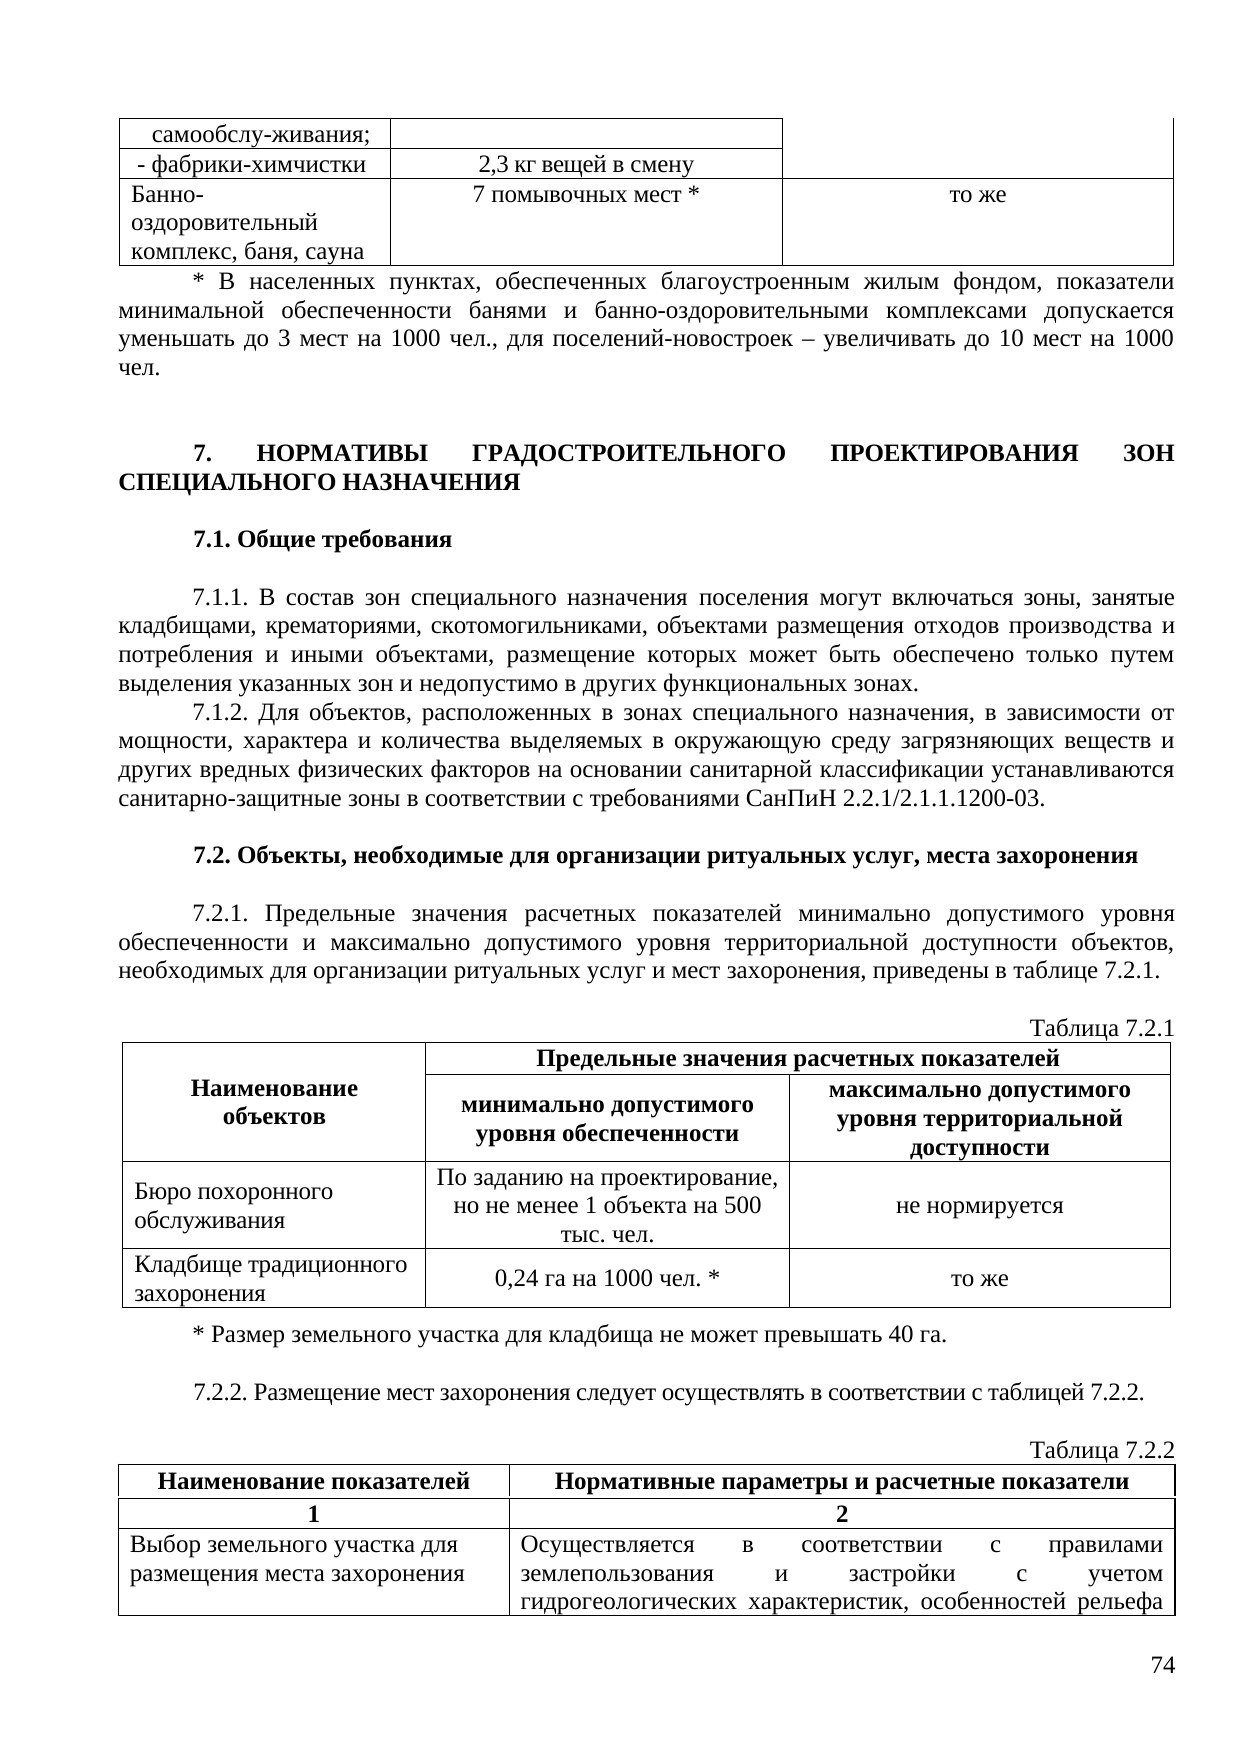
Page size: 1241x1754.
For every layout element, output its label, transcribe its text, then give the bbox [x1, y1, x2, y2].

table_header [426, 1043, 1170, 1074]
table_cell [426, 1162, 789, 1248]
text 7.1.1. В состав зон специального назначения поселения могут включаться зоны, занятые кладбищами, крематориями, скотомогильниками, объектами размещения отходов производства и потребления и иными объектами, размещение которых может быть обеспечено только путем выделения указанных зон и недопустимо в других функциональных зонах. [118, 582, 1175, 697]
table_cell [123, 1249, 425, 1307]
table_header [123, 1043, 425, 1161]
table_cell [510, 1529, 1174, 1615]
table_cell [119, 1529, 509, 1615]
text * Размер земельного участка для кладбища не может превышать . [118, 1320, 1175, 1348]
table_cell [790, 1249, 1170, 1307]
text 7. НОРМАТИВЫ ГРАДОСТРОИТЕЛЬНОГО ПРОЕКТИРОВАНИЯ ЗОН СПЕЦИАЛЬНОГО НАЗНАЧЕНИЯ [118, 438, 1175, 495]
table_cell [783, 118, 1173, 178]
text Таблица 7.2.1 [118, 1013, 1175, 1042]
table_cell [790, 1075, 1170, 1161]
text 7.2. Объекты, необходимые для организации ритуальных услуг, места захоронения [118, 840, 1175, 869]
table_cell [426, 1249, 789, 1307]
text 7.1. Общие требования [118, 524, 1175, 553]
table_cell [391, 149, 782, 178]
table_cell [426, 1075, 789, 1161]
text 7.1.2. Для объектов, расположенных в зонах специального назначения, в зависимости от мощности, характера и количества выделяемых в окружающую среду загрязняющих веществ и других вредных физических факторов на основании санитарной классификации устанавливаются санитарно-защитные зоны в соответствии с требованиями СанПиН 2.2.1/2.1.1.1200-03. [118, 697, 1175, 812]
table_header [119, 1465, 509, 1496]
text Таблица 7.2.2 [118, 1435, 1175, 1463]
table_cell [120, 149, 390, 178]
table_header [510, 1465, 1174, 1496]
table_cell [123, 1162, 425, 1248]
text * В населенных пунктах, обеспеченных благоустроенным жилым фондом, показатели минимальной обеспеченности банями и банно-оздоровительными комплексами допускается уменьшать до 3 мест на 1000 чел., для поселений-новостроек – увеличивать до 10 мест на 1000 чел. [118, 266, 1175, 381]
text 7.2.2. Размещение мест захоронения следует осуществлять в соответствии с таблицей 7.2.2. [118, 1377, 1175, 1406]
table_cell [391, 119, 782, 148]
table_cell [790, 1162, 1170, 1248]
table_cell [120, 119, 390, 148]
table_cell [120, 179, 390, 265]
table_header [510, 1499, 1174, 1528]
text 7.2.1. Предельные значения расчетных показателей минимально допустимого уровня обеспеченности и максимально допустимого уровня территориальной доступности объектов, необходимых для организации ритуальных услуг и мест захоронения, приведены в таблице 7.2.1. [118, 898, 1175, 984]
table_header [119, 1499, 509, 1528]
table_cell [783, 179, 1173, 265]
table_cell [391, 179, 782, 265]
